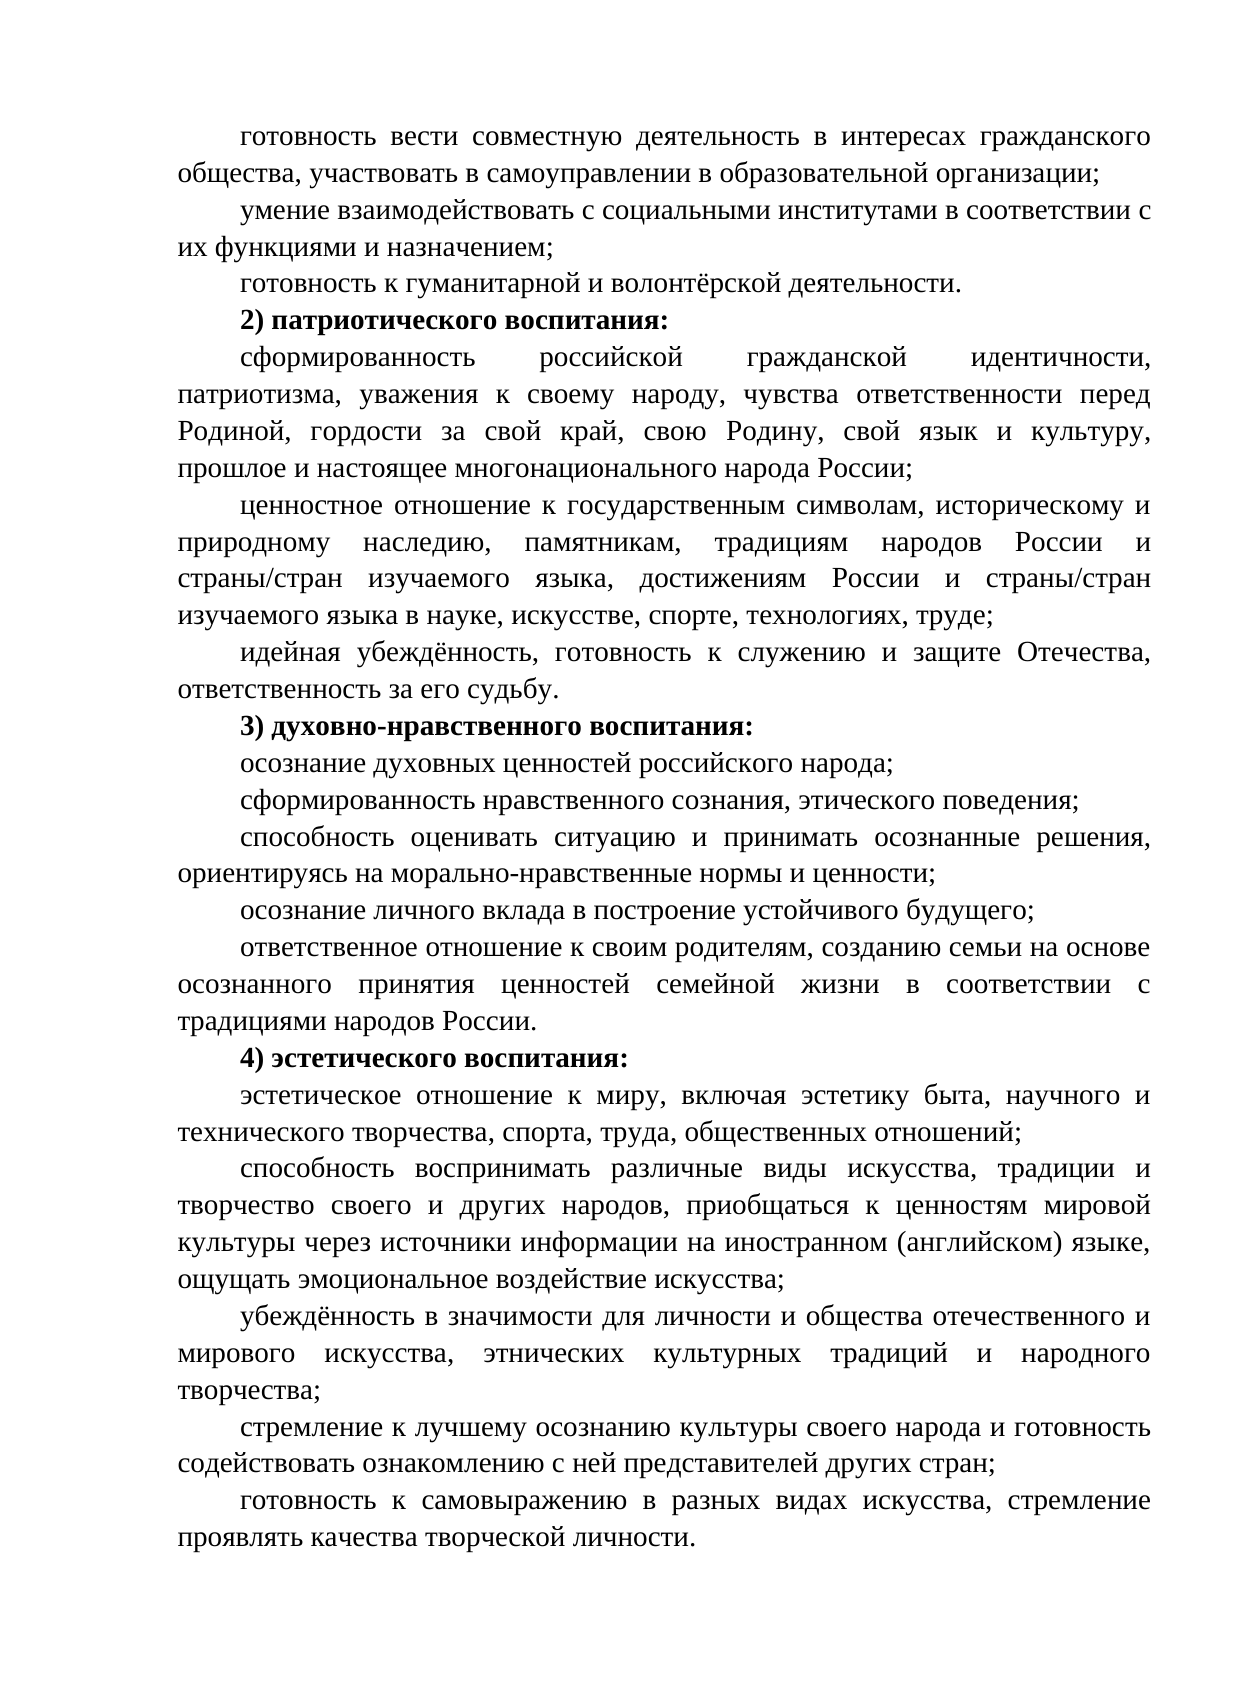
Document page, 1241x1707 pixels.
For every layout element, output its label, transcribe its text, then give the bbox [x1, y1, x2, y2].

text идейная убеждённость, готовность к служению и защите Отечества, ответственность за его судьбу. [177, 634, 1152, 705]
text ответственное отношение к своим родителям, созданию семьи на основе осознанного принятия ценностей семейной жизни в соответствии с традициями народов России. [177, 929, 1152, 1037]
text осознание личного вклада в построение устойчивого будущего; [177, 892, 1152, 926]
text 4) эстетического воспитания: [177, 1040, 1152, 1073]
text 2) патриотического воспитания: [177, 302, 1152, 336]
text убеждённость в значимости для личности и общества отечественного и мирового искусства, этнических культурных традиций и народного творчества; [177, 1298, 1152, 1405]
text стремление к лучшему осознанию культуры своего народа и готовность содействовать ознакомлению с ней представителей других стран; [177, 1409, 1152, 1479]
text 3) духовно-нравственного воспитания: [177, 708, 1152, 742]
text сформированность нравственного сознания, этического поведения; [177, 782, 1152, 815]
text способность воспринимать различные виды искусства, традиции и творчество своего и других народов, приобщаться к ценностям мировой культуры через источники информации на иностранном (английском) языке, ощущать эмоциональное воздействие искусства; [177, 1151, 1152, 1295]
text готовность к самовыражению в разных видах искусства, стремление проявлять качества творческой личности. [177, 1482, 1152, 1553]
text готовность к гуманитарной и волонтёрской деятельности. [177, 266, 1152, 299]
text эстетическое отношение к миру, включая эстетику быта, научного и технического творчества, спорта, труда, общественных отношений; [177, 1077, 1152, 1147]
text осознание духовных ценностей российского народа; [177, 745, 1152, 778]
text умение взаимодействовать с социальными институтами в соответствии с их функциями и назначением; [177, 192, 1152, 262]
text готовность вести совместную деятельность в интересах гражданского общества, участвовать в самоуправлении в образовательной организации; [177, 118, 1152, 188]
text ценностное отношение к государственным символам, историческому и природному наследию, памятникам, традициям народов России и страны/стран изучаемого языка, достижениям России и страны/стран изучаемого языка в науке, искусстве, спорте, технологиях, труде; [177, 487, 1152, 631]
text способность оценивать ситуацию и принимать осознанные решения, ориентируясь на морально-нравственные нормы и ценности; [177, 819, 1152, 889]
text сформированность российской гражданской идентичности, патриотизма, уважения к своему народу, чувства ответственности перед Родиной, гордости за свой край, свою Родину, свой язык и культуру, прошлое и настоящее многонационального народа России; [177, 339, 1152, 483]
